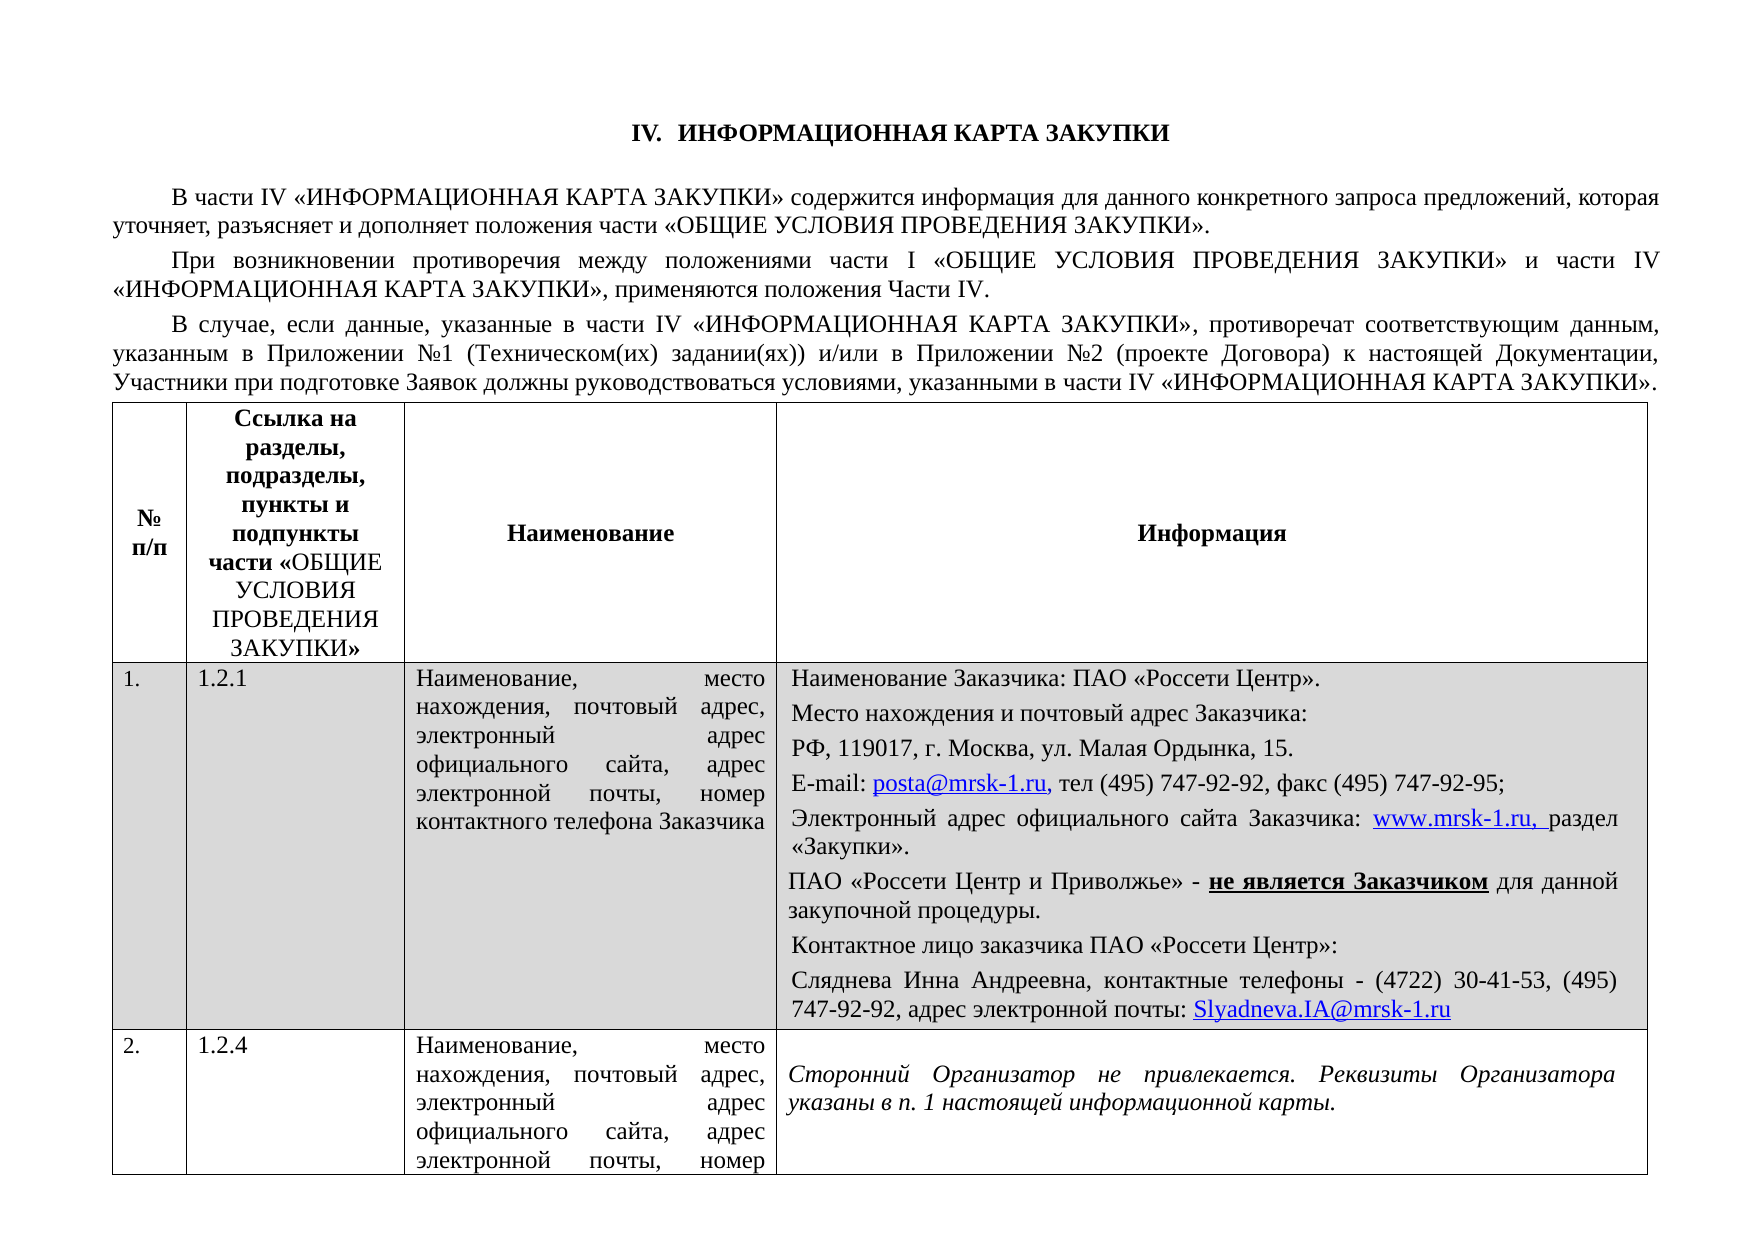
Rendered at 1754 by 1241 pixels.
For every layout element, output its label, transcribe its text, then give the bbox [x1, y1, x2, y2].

subtitle ИНФОРМАЦИОННАЯ КАРТА ЗАКУПКИ [112, 118, 1660, 147]
table_cell 1.2.4 [187, 1030, 404, 1174]
table_cell [113, 663, 186, 1029]
table_cell 1.2.1 [187, 663, 404, 1029]
table_header Наименование [405, 403, 776, 662]
table_header Информация [777, 403, 1647, 662]
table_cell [777, 1030, 1647, 1174]
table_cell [405, 1030, 776, 1174]
table_cell Наименование, место нахождения, почтовый адрес, электронный адрес официального сайта, адрес электронной почты, номер контактного телефона Заказчика [405, 663, 776, 1029]
table_cell [113, 1030, 186, 1174]
text В части IV «ИНФОРМАЦИОННАЯ КАРТА ЗАКУПКИ» содержится информация для данного конкретного запроса предложений, которая уточняет, разъясняет и дополняет положения части «ОБЩИЕ УСЛОВИЯ ПРОВЕДЕНИЯ ЗАКУПКИ». [112, 182, 1660, 239]
table_cell Наименование Заказчика: ПАО «Россети Центр». Место нахождения и почтовый адрес Заказчика: РФ, 119017, г. Москва, ул. Малая Ордынка, 15. E-mail: posta@mrsk-1.ru, тел (495) 747-92-92, факс (495) 747-92-95; Электронный адрес официального сайта Заказчика: www.mrsk-1.ru, раздел «Закупки». ПАО «Россети Центр и Приволжье» - не является Заказчиком для данной закупочной процедуры. Контактное лицо заказчика ПАО «Россети Центр»: Сляднева Инна Андреевна, контактные телефоны - (4722) 30-41-53, (495) 747-92-92, адрес электронной почты: Slyadneva.IA@mrsk-1.ru [777, 663, 1647, 1029]
text При возникновении противоречия между положениями части I «ОБЩИЕ УСЛОВИЯ ПРОВЕДЕНИЯ ЗАКУПКИ» и части IV «ИНФОРМАЦИОННАЯ КАРТА ЗАКУПКИ», применяются положения Части IV. [112, 246, 1660, 303]
text В случае, если данные, указанные в части IV «ИНФОРМАЦИОННАЯ КАРТА ЗАКУПКИ», противоречат соответствующим данным, указанным в Приложении №1 (Техническом(их) задании(ях)) и/или в Приложении №2 (проекте Договора) к настоящей Документации, Участники при подготовке Заявок должны руководствоваться условиями, указанными в части IV «ИНФОРМАЦИОННАЯ КАРТА ЗАКУПКИ». [112, 309, 1660, 396]
table_header № п/п [113, 403, 186, 662]
table_header Ссылка на разделы, подразделы, пункты и подпункты части «ОБЩИЕ УСЛОВИЯ ПРОВЕДЕНИЯ ЗАКУПКИ» [187, 403, 404, 662]
